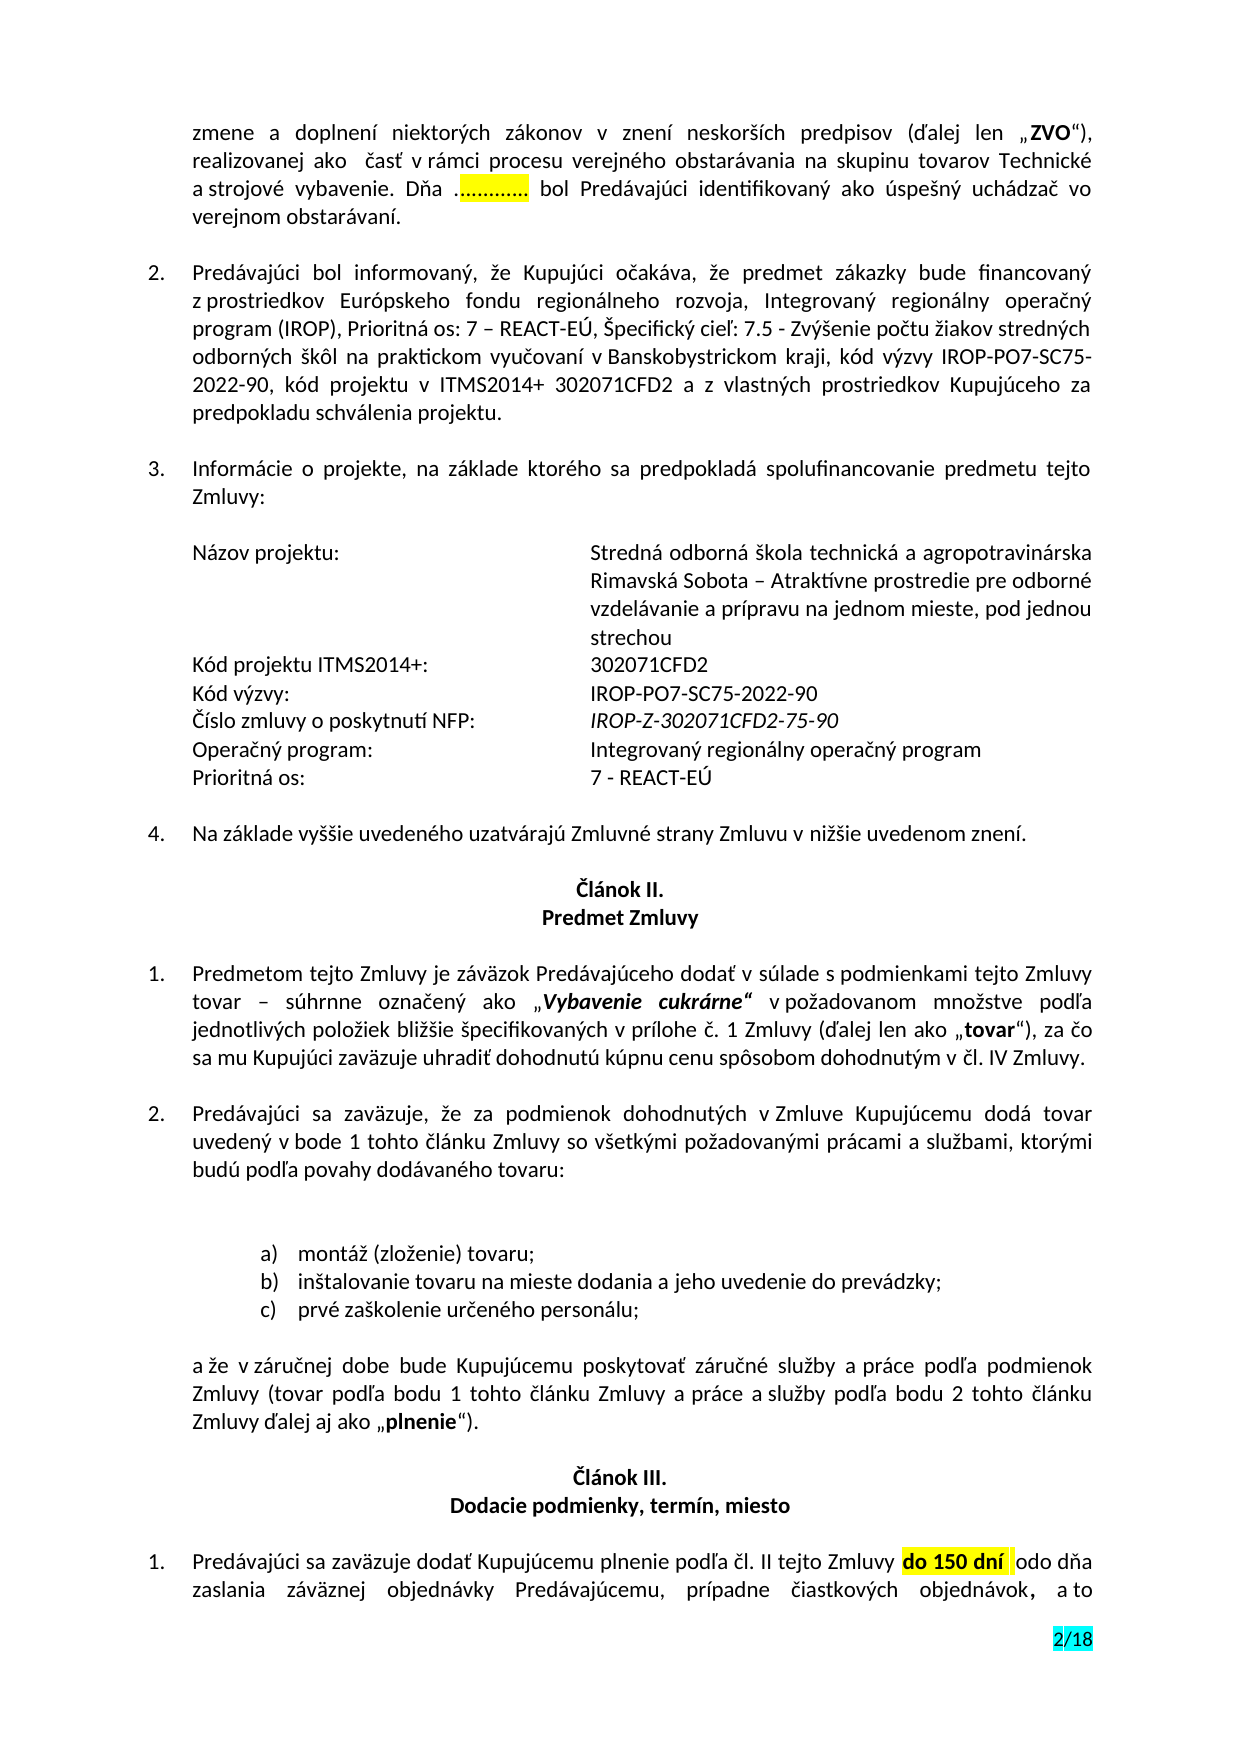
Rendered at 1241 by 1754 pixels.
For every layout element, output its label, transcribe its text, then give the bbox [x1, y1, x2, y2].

list Predávajúci bol informovaný, že Kupujúci očakáva, že predmet zákazky bude financovaný z prostriedkov Európskeho fondu regionálneho rozvoja, Integrovaný regionálny operačný program (IROP), Prioritná os: 7 – REACT-EÚ, Špecifický cieľ: 7.5 - Zvýšenie počtu žiakov stredných odborných škôl na praktickom vyučovaní v Banskobystrickom kraji, kód výzvy IROP-PO7-SC75-2022-90, kód projektu v ITMS2014+ 302071CFD2 a z vlastných prostriedkov Kupujúceho za predpokladu schválenia projektu. [148, 258, 1093, 454]
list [148, 1547, 1093, 1603]
list prvé zaškolenie určeného personálu; [260, 1295, 1093, 1323]
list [148, 118, 1093, 258]
list Kód výzvy: IROP-PO7-SC75-2022-90 [192, 679, 1093, 707]
list Číslo zmluvy o poskytnutí NFP: IROP-Z-302071CFD2-75-90 [192, 707, 1093, 735]
text Predmet Zmluvy [148, 903, 1093, 931]
list Operačný program: Integrovaný regionálny operačný program [192, 735, 1093, 763]
list Na základe vyššie uvedeného uzatvárajú Zmluvné strany Zmluvu v nižšie uvedenom znení. [148, 819, 1093, 847]
text Dodacie podmienky, termín, miesto [148, 1491, 1093, 1519]
text Článok III. [148, 1463, 1093, 1491]
list Kód projektu ITMS2014+: 302071CFD2 [192, 651, 1093, 679]
text Článok II. [148, 875, 1093, 903]
list Predmetom tejto Zmluvy je záväzok Predávajúceho dodať v súlade s podmienkami tejto Zmluvy tovar – súhrnne označený ako „Vybavenie cukrárne“ v požadovanom množstve podľa jednotlivých položiek bližšie špecifikovaných v prílohe č. 1 Zmluvy (ďalej len ako „tovar“), za čo sa mu Kupujúci zaväzuje uhradiť dohodnutú kúpnu cenu spôsobom dohodnutým v čl. IV Zmluvy. [148, 959, 1093, 1071]
list Predávajúci sa zaväzuje, že za podmienok dohodnutých v Zmluve Kupujúcemu dodá tovar uvedený v bode 1 tohto článku Zmluvy so všetkými požadovanými prácami a službami, ktorými budú podľa povahy dodávaného tovaru: [148, 1099, 1093, 1183]
list Informácie o projekte, na základe ktorého sa predpokladá spolufinancovanie predmetu tejto Zmluvy: [148, 454, 1093, 511]
list Prioritná os: 7 - REACT-EÚ [192, 763, 1093, 791]
list Názov projektu: Stredná odborná škola technická a agropotravinárska Rimavská Sobota – Atraktívne prostredie pre odborné vzdelávanie a prípravu na jednom mieste, pod jednou strechou [192, 538, 1093, 651]
list montáž (zloženie) tovaru; [260, 1239, 1093, 1267]
list inštalovanie tovaru na mieste dodania a jeho uvedenie do prevádzky; [260, 1267, 1093, 1295]
text a že v záručnej dobe bude Kupujúcemu poskytovať záručné služby a práce podľa podmienok Zmluvy (tovar podľa bodu 1 tohto článku Zmluvy a práce a služby podľa bodu 2 tohto článku Zmluvy ďalej aj ako „plnenie“). [192, 1351, 1093, 1435]
